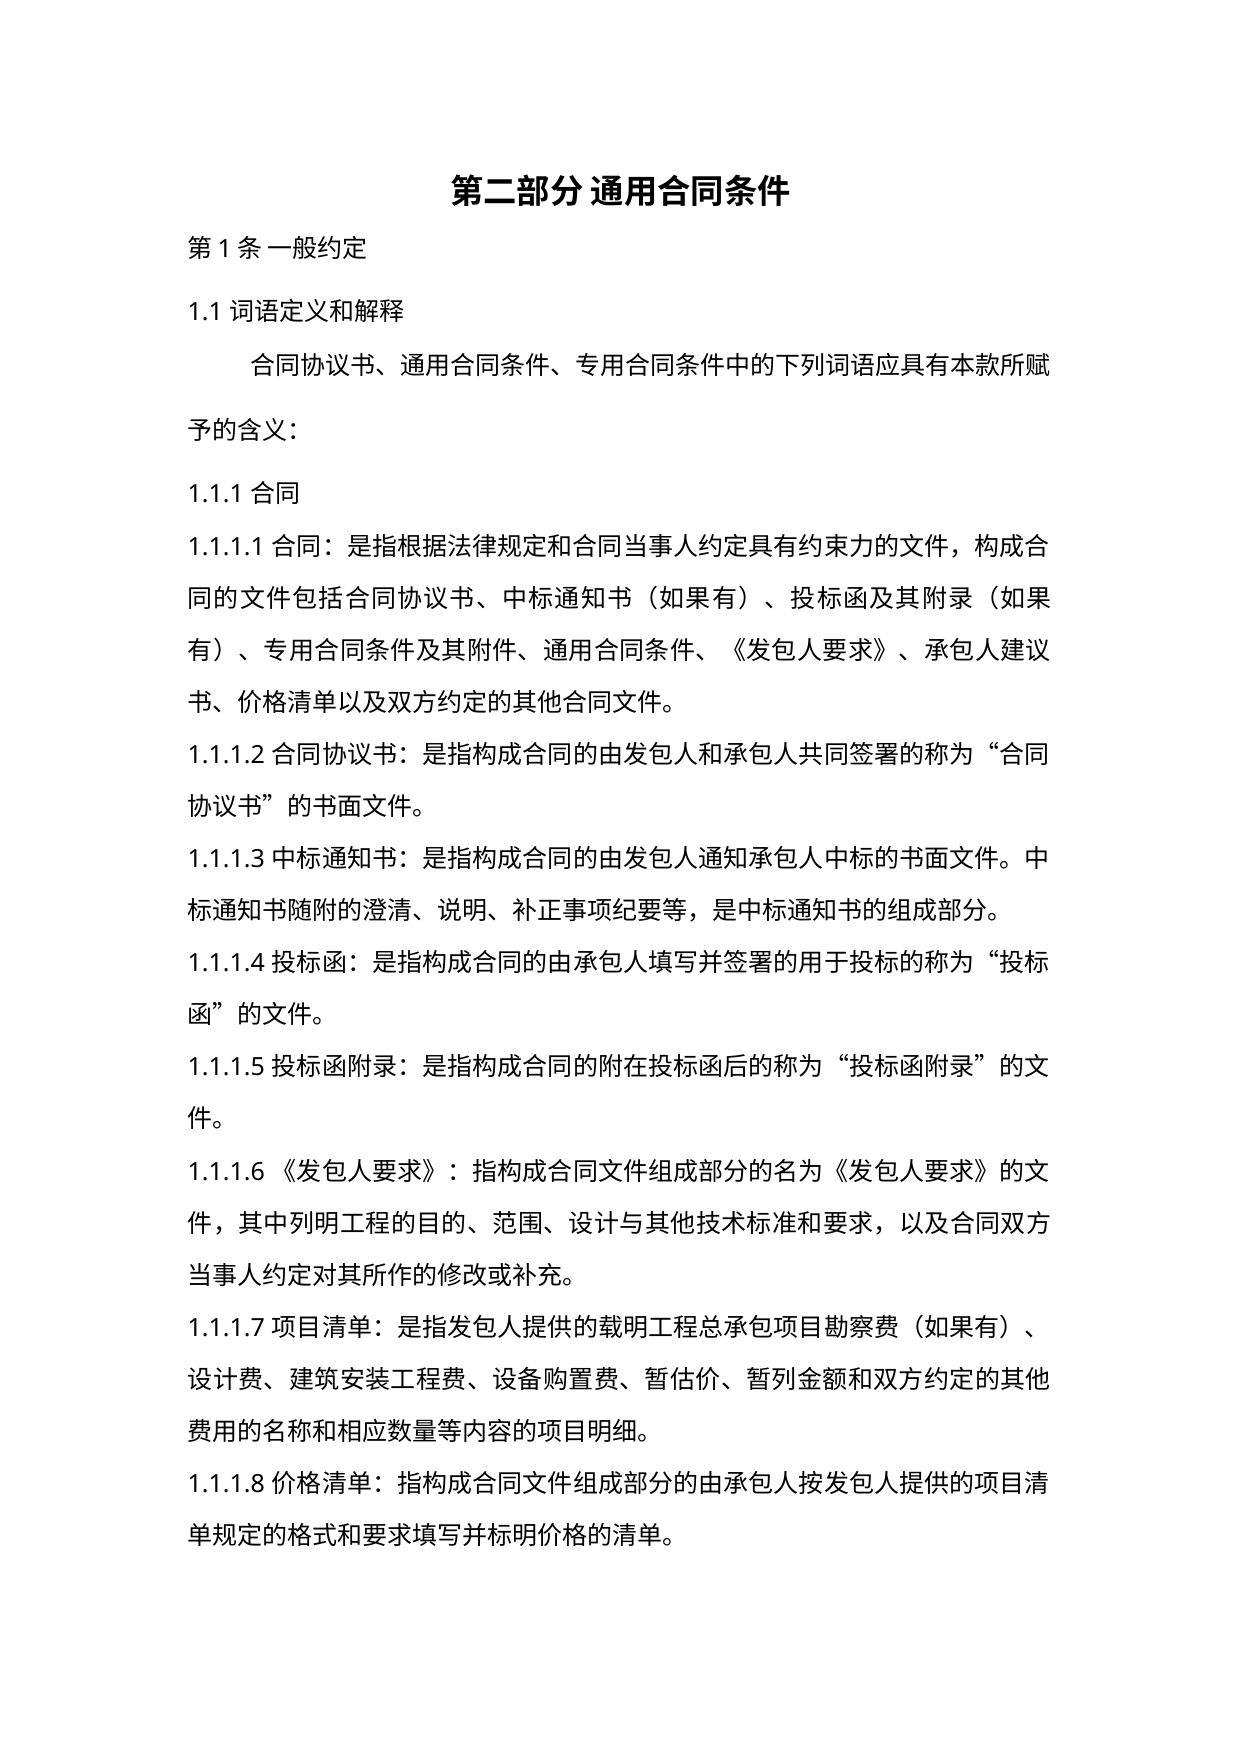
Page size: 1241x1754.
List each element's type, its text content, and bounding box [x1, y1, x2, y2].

list 1.1.1.7 项目清单：是指发包人提供的载明工程总承包项目勘察费（如果有）、设计费、建筑安装工程费、设备购置费、暂估价、暂列金额和双方约定的其他费用的名称和相应数量等内容的项目明细。 [187, 1294, 1053, 1451]
list 第1条 一般约定 [187, 214, 1053, 279]
text 第二部分 通用合同条件 [187, 162, 1053, 214]
text 合同协议书、通用合同条件、专用合同条件中的下列词语应具有本款所赋予的含义： [187, 331, 1053, 461]
list 1.1.1.8 价格清单：指构成合同文件组成部分的由承包人按发包人提供的项目清单规定的格式和要求填写并标明价格的清单。 [187, 1451, 1053, 1555]
list 1.1.1.1 合同：是指根据法律规定和合同当事人约定具有约束力的文件，构成合同的文件包括合同协议书、中标通知书（如果有）、投标函及其附录（如果有）、专用合同条件及其附件、通用合同条件、《发包人要求》、承包人建议书、价格清单以及双方约定的其他合同文件。 [187, 513, 1053, 722]
list 1.1.1.6 《发包人要求》：指构成合同文件组成部分的名为《发包人要求》的文件，其中列明工程的目的、范围、设计与其他技术标准和要求，以及合同双方当事人约定对其所作的修改或补充。 [187, 1138, 1053, 1294]
list 1.1.1 合同 [187, 461, 1053, 513]
list 1.1 词语定义和解释 [187, 279, 1053, 331]
list 1.1.1.4 投标函：是指构成合同的由承包人填写并签署的用于投标的称为“投标函”的文件。 [187, 930, 1053, 1034]
list 1.1.1.3 中标通知书：是指构成合同的由发包人通知承包人中标的书面文件。中标通知书随附的澄清、说明、补正事项纪要等，是中标通知书的组成部分。 [187, 826, 1053, 930]
list 1.1.1.5 投标函附录：是指构成合同的附在投标函后的称为“投标函附录”的文件。 [187, 1034, 1053, 1138]
list 1.1.1.2 合同协议书：是指构成合同的由发包人和承包人共同签署的称为“合同协议书”的书面文件。 [187, 722, 1053, 826]
